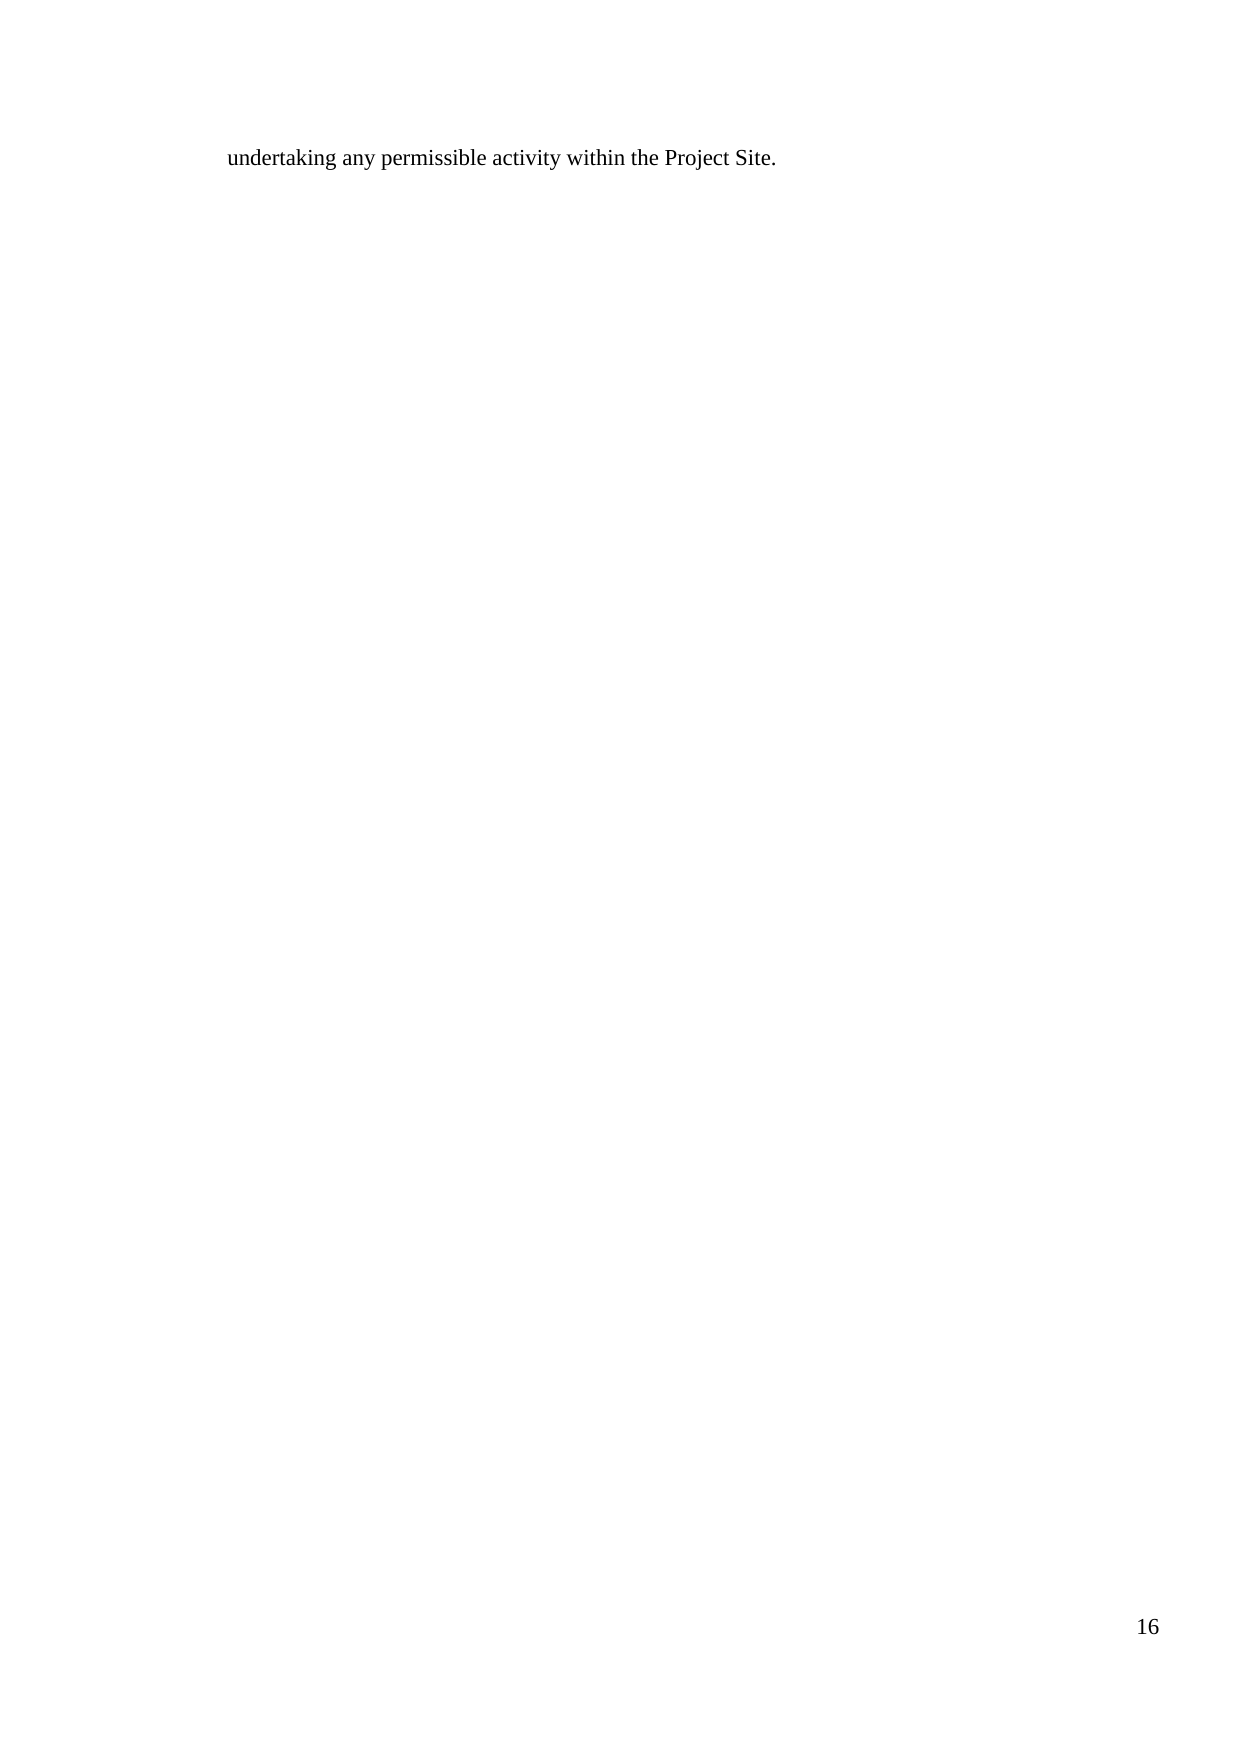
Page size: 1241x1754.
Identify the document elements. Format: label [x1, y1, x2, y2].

list [152, 144, 1092, 170]
